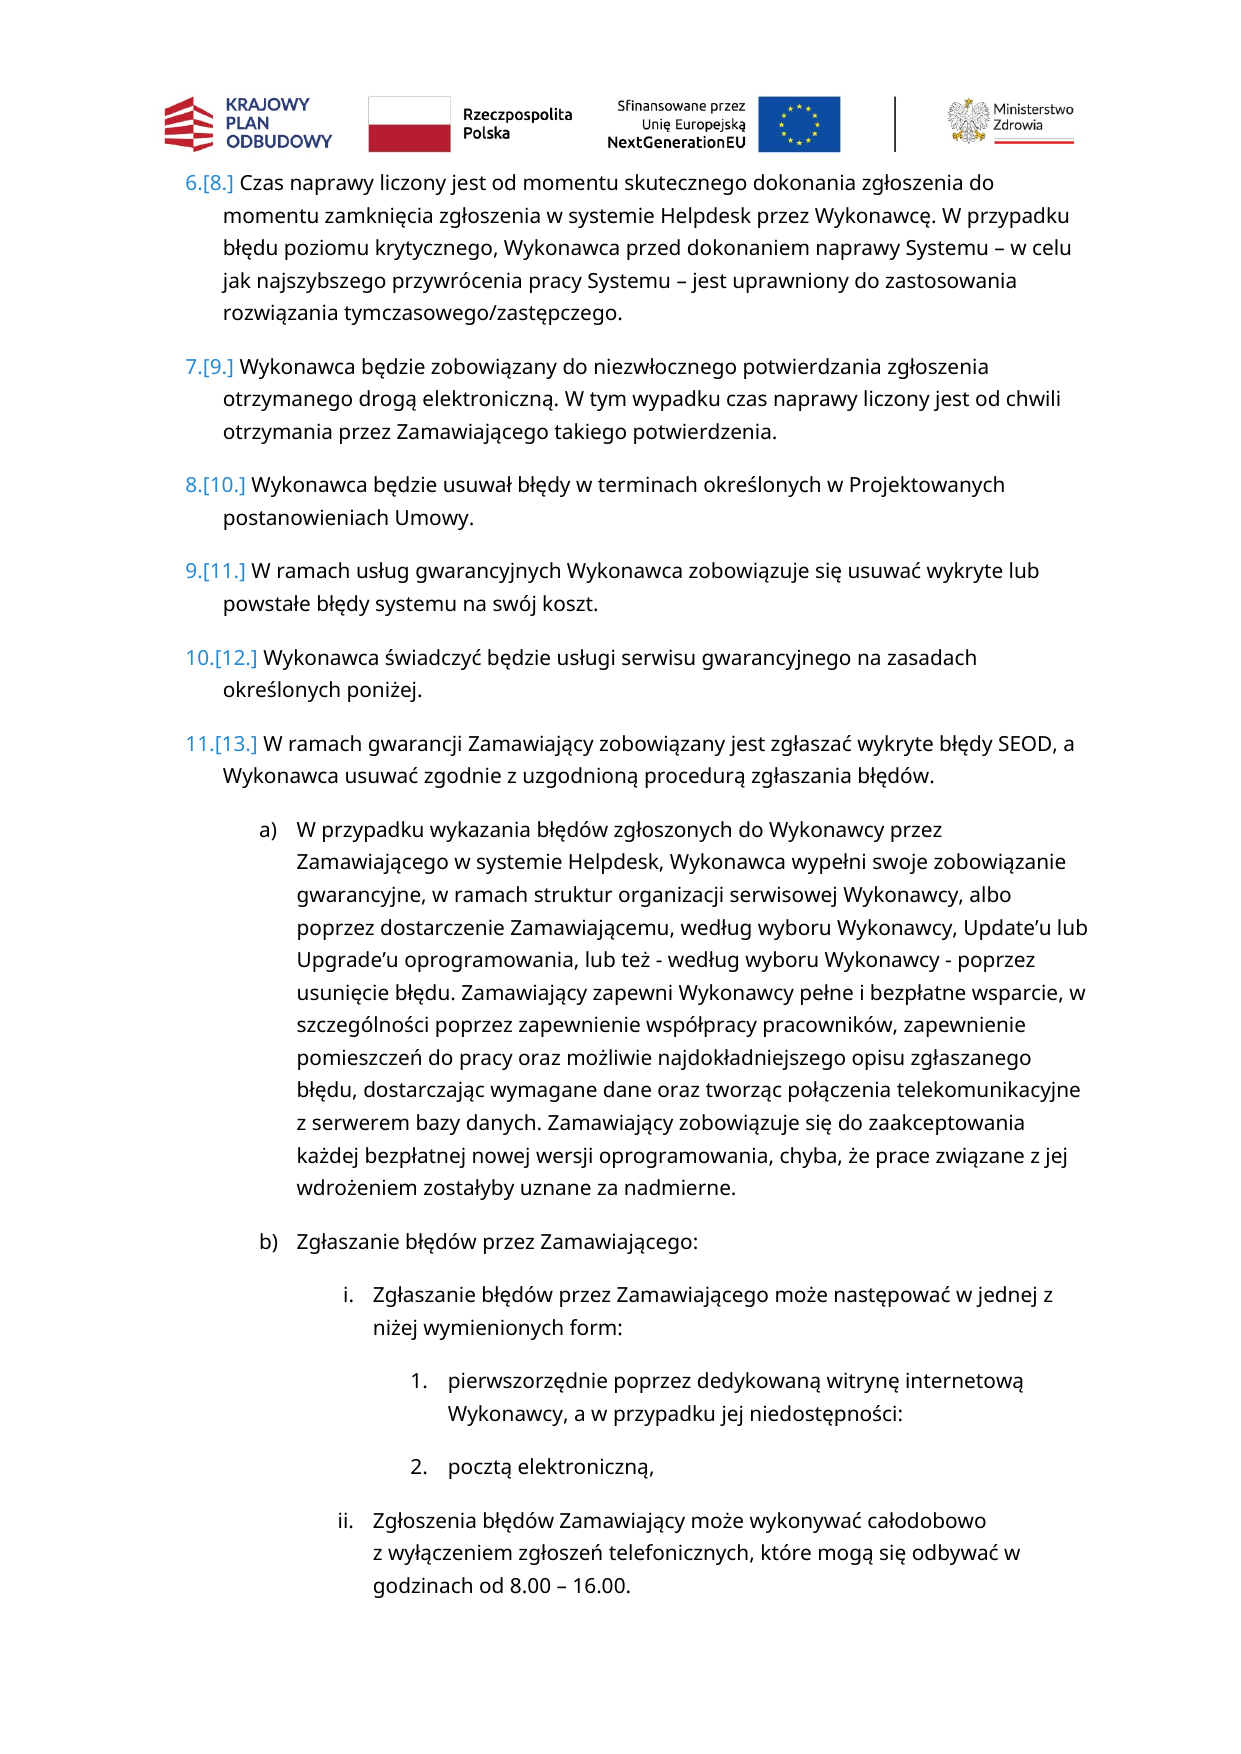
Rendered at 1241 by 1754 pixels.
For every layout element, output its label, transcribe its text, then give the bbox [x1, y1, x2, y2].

list Wykonawca świadczyć będzie usługi serwisu gwarancyjnego na zasadach określonych poniżej. [185, 643, 1093, 704]
list W ramach gwarancji Zamawiający zobowiązany jest zgłaszać wykryte błędy SEOD, a Wykonawca usuwać zgodnie z uzgodnioną procedurą zgłaszania błędów. [185, 729, 1093, 790]
list pocztą elektroniczną, [410, 1452, 1093, 1481]
picture [147, 73, 1093, 169]
list pierwszorzędnie poprzez dedykowaną witrynę internetową Wykonawcy, a w przypadku jej niedostępności: [410, 1366, 1093, 1427]
list Wykonawca będzie usuwał błędy w terminach określonych w Projektowanych postanowieniach Umowy. [185, 471, 1093, 532]
list Wykonawca będzie zobowiązany do niezwłocznego potwierdzania zgłoszenia otrzymanego drogą elektroniczną. W tym wypadku czas naprawy liczony jest od chwili otrzymania przez Zamawiającego takiego potwierdzenia. [185, 352, 1093, 446]
list W ramach usług gwarancyjnych Wykonawca zobowiązuje się usuwać wykryte lub powstałe błędy systemu na swój koszt. [185, 557, 1093, 618]
list Czas naprawy liczony jest od momentu skutecznego dokonania zgłoszenia do momentu zamknięcia zgłoszenia w systemie Helpdesk przez Wykonawcę. W przypadku błędu poziomu krytycznego, Wykonawca przed dokonaniem naprawy Systemu – w celu jak najszybszego przywrócenia pracy Systemu – jest uprawniony do zastosowania rozwiązania tymczasowego/zastępczego. [185, 169, 1093, 327]
list Zgłaszanie błędów przez Zamawiającego może następować w jednej z niżej wymienionych form: [354, 1280, 1093, 1341]
list Zgłaszanie błędów przez Zamawiającego: [259, 1227, 1093, 1255]
list Zgłoszenia błędów Zamawiający może wykonywać całodobowo z wyłączeniem zgłoszeń telefonicznych, które mogą się odbywać w godzinach od 8.00 – 16.00. [354, 1506, 1093, 1599]
list W przypadku wykazania błędów zgłoszonych do Wykonawcy przez Zamawiającego w systemie Helpdesk, Wykonawca wypełni swoje zobowiązanie gwarancyjne, w ramach struktur organizacji serwisowej Wykonawcy, albo poprzez dostarczenie Zamawiającemu, według wyboru Wykonawcy, Update’u lub Upgrade’u oprogramowania, lub też - według wyboru Wykonawcy - poprzez usunięcie błędu. Zamawiający zapewni Wykonawcy pełne i bezpłatne wsparcie, w szczególności poprzez zapewnienie współpracy pracowników, zapewnienie pomieszczeń do pracy oraz możliwie najdokładniejszego opisu zgłaszanego błędu, dostarczając wymagane dane oraz tworząc połączenia telekomunikacyjne z serwerem bazy danych. Zamawiający zobowiązuje się do zaakceptowania każdej bezpłatnej nowej wersji oprogramowania, chyba, że prace związane z jej wdrożeniem zostałyby uznane za nadmierne. [259, 815, 1093, 1202]
